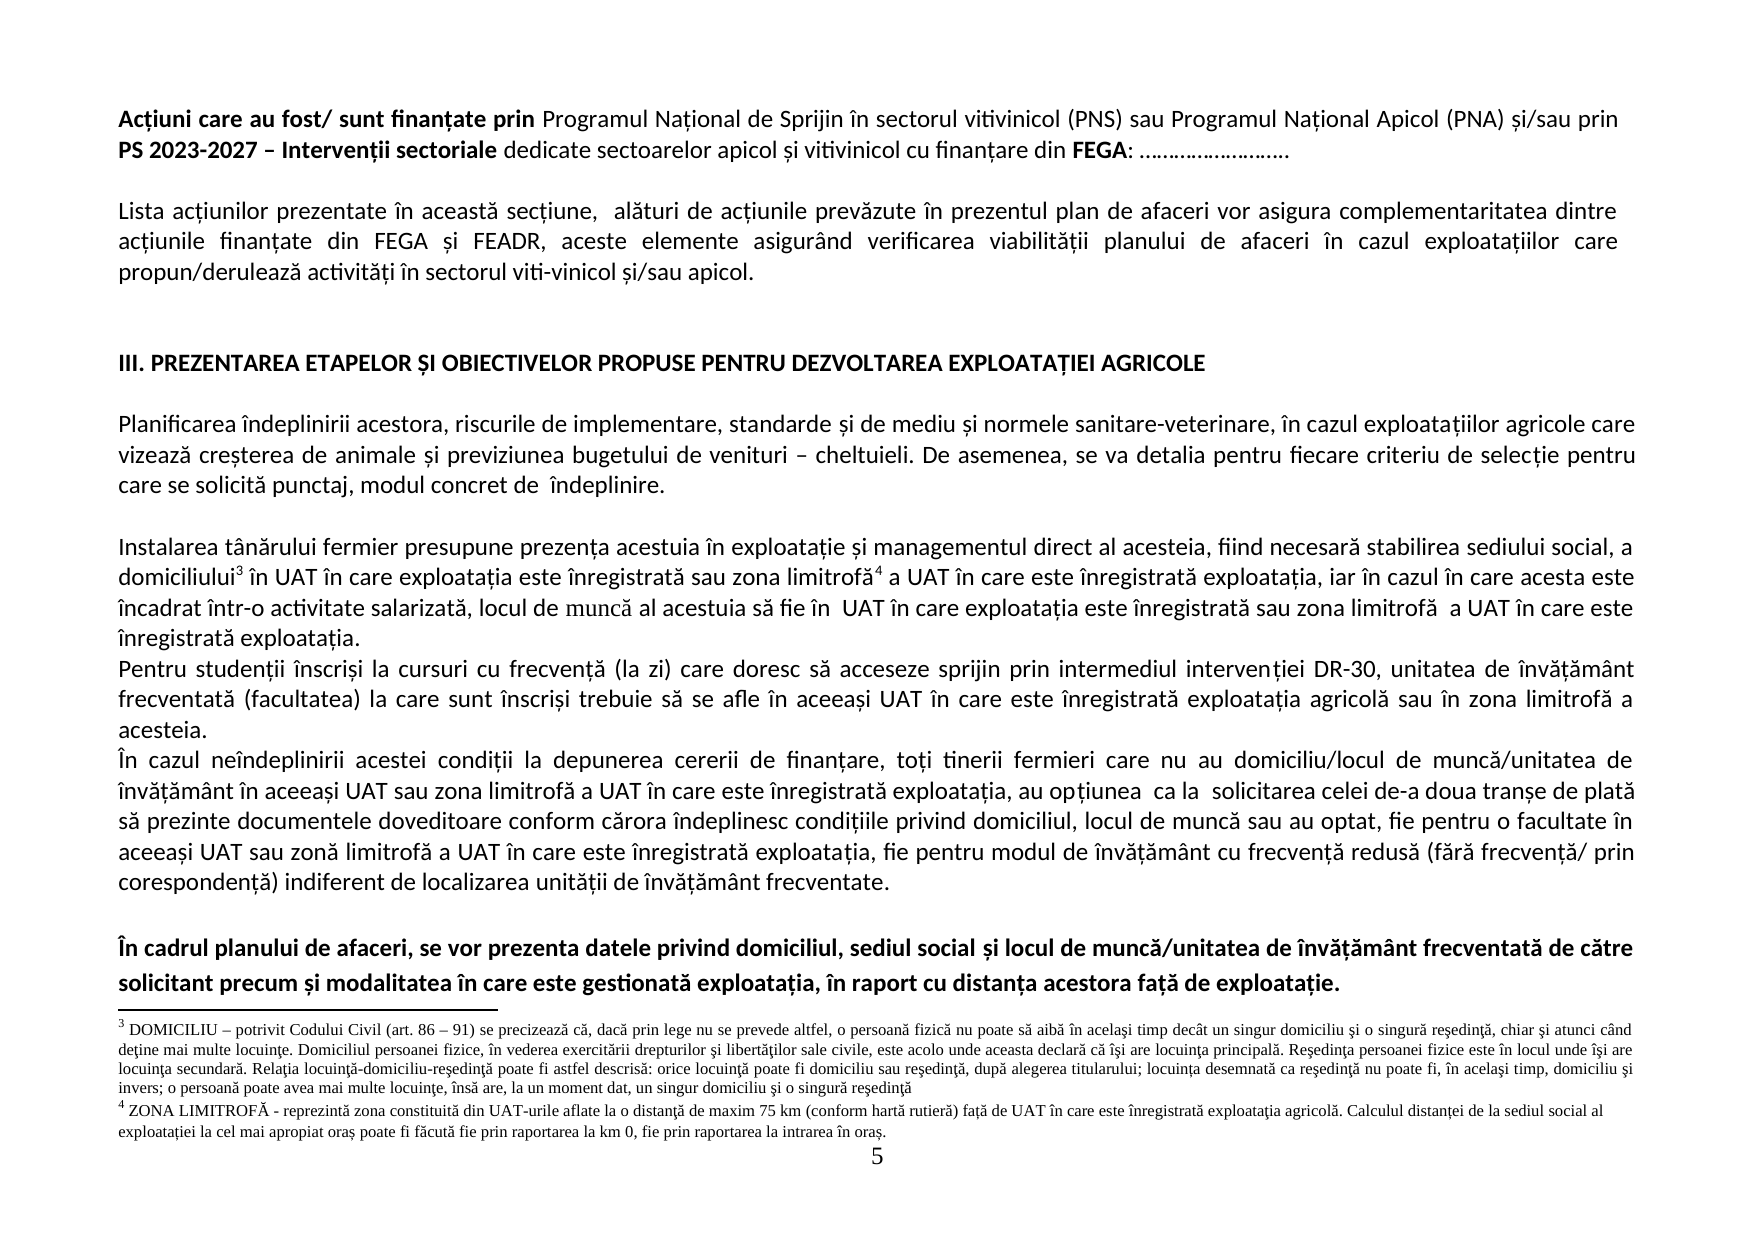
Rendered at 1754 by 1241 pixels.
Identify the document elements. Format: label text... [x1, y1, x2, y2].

text Acțiuni care au fost/ sunt finanţate prin Programul Naţional de Sprijin în sectorul vitivinicol (PNS) sau Programul Naţional Apicol (PNA) şi/sau prin PS 2023-2027 – Intervenţii sectoriale dedicate sectoarelor apicol şi vitivinicol cu finanţare din FEGA: …………………….. [118, 103, 1620, 164]
text Lista acţiunilor prezentate în această secţiune, alături de acţiunile prevăzute în prezentul plan de afaceri vor asigura complementaritatea dintre acţiunile finanţate din FEGA şi FEADR, aceste elemente asigurând verificarea viabilităţii planului de afaceri în cazul exploataţiilor care propun/derulează activităţi în sectorul viti-vinicol şi/sau apicol. [118, 195, 1620, 286]
text Instalarea tânărului fermier presupune prezenţa acestuia în exploataţie şi managementul direct al acesteia, fiind necesară stabilirea sediului social, a domiciliului în UAT în care exploataţia este înregistrată sau zona limitrofă a UAT în care este înregistrată exploataţia, iar în cazul în care acesta este încadrat într-o activitate salarizată, locul de muncă al acestuia să fie în UAT în care exploataţia este înregistrată sau zona limitrofă a UAT în care este înregistrată exploataţia. [118, 531, 1636, 653]
text În cadrul planului de afaceri, se vor prezenta datele privind domiciliul, sediul social şi locul de muncă/unitatea de învăţământ frecventată de către solicitant precum şi modalitatea în care este gestionată exploataţia, în raport cu distanţa acestora faţă de exploataţie. [118, 932, 1636, 997]
text În cazul neîndeplinirii acestei condiţii la depunerea cererii de finanţare, toţi tinerii fermieri care nu au domiciliu/locul de muncă/unitatea de învăţământ în aceeaşi UAT sau zona limitrofă a UAT în care este înregistrată exploataţia, au opțiunea ca la solicitarea celei de-a doua tranşe de plată să prezinte documentele doveditoare conform cărora îndeplinesc condiţiile privind domiciliul, locul de muncă sau au optat, fie pentru o facultate în aceeași UAT sau zonă limitrofă a UAT în care este înregistrată exploatația, fie pentru modul de învăţământ cu frecvenţă redusă (fără frecvenţă/ prin corespondenţă) indiferent de localizarea unităţii de învăţământ frecventate. [118, 744, 1636, 897]
text Planificarea îndeplinirii acestora, riscurile de implementare, standarde și de mediu și normele sanitare-veterinare, în cazul exploatațiilor agricole care vizează creşterea de animale și previziunea bugetului de venituri – cheltuieli. De asemenea, se va detalia pentru fiecare criteriu de selecție pentru care se solicită punctaj, modul concret de îndeplinire. [118, 408, 1636, 500]
text III. PREZENTAREA ETAPELOR ŞI OBIECTIVELOR PROPUSE PENTRU DEZVOLTAREA EXPLOATAȚIEI AGRICOLE [118, 347, 1636, 378]
text Pentru studenţii înscrişi la cursuri cu frecvenţă (la zi) care doresc să acceseze sprijin prin intermediul intervenției DR-30, unitatea de învăţământ frecventată (facultatea) la care sunt înscrişi trebuie să se afle în aceeaşi UAT în care este înregistrată exploataţia agricolă sau în zona limitrofă a acesteia. [118, 653, 1636, 744]
